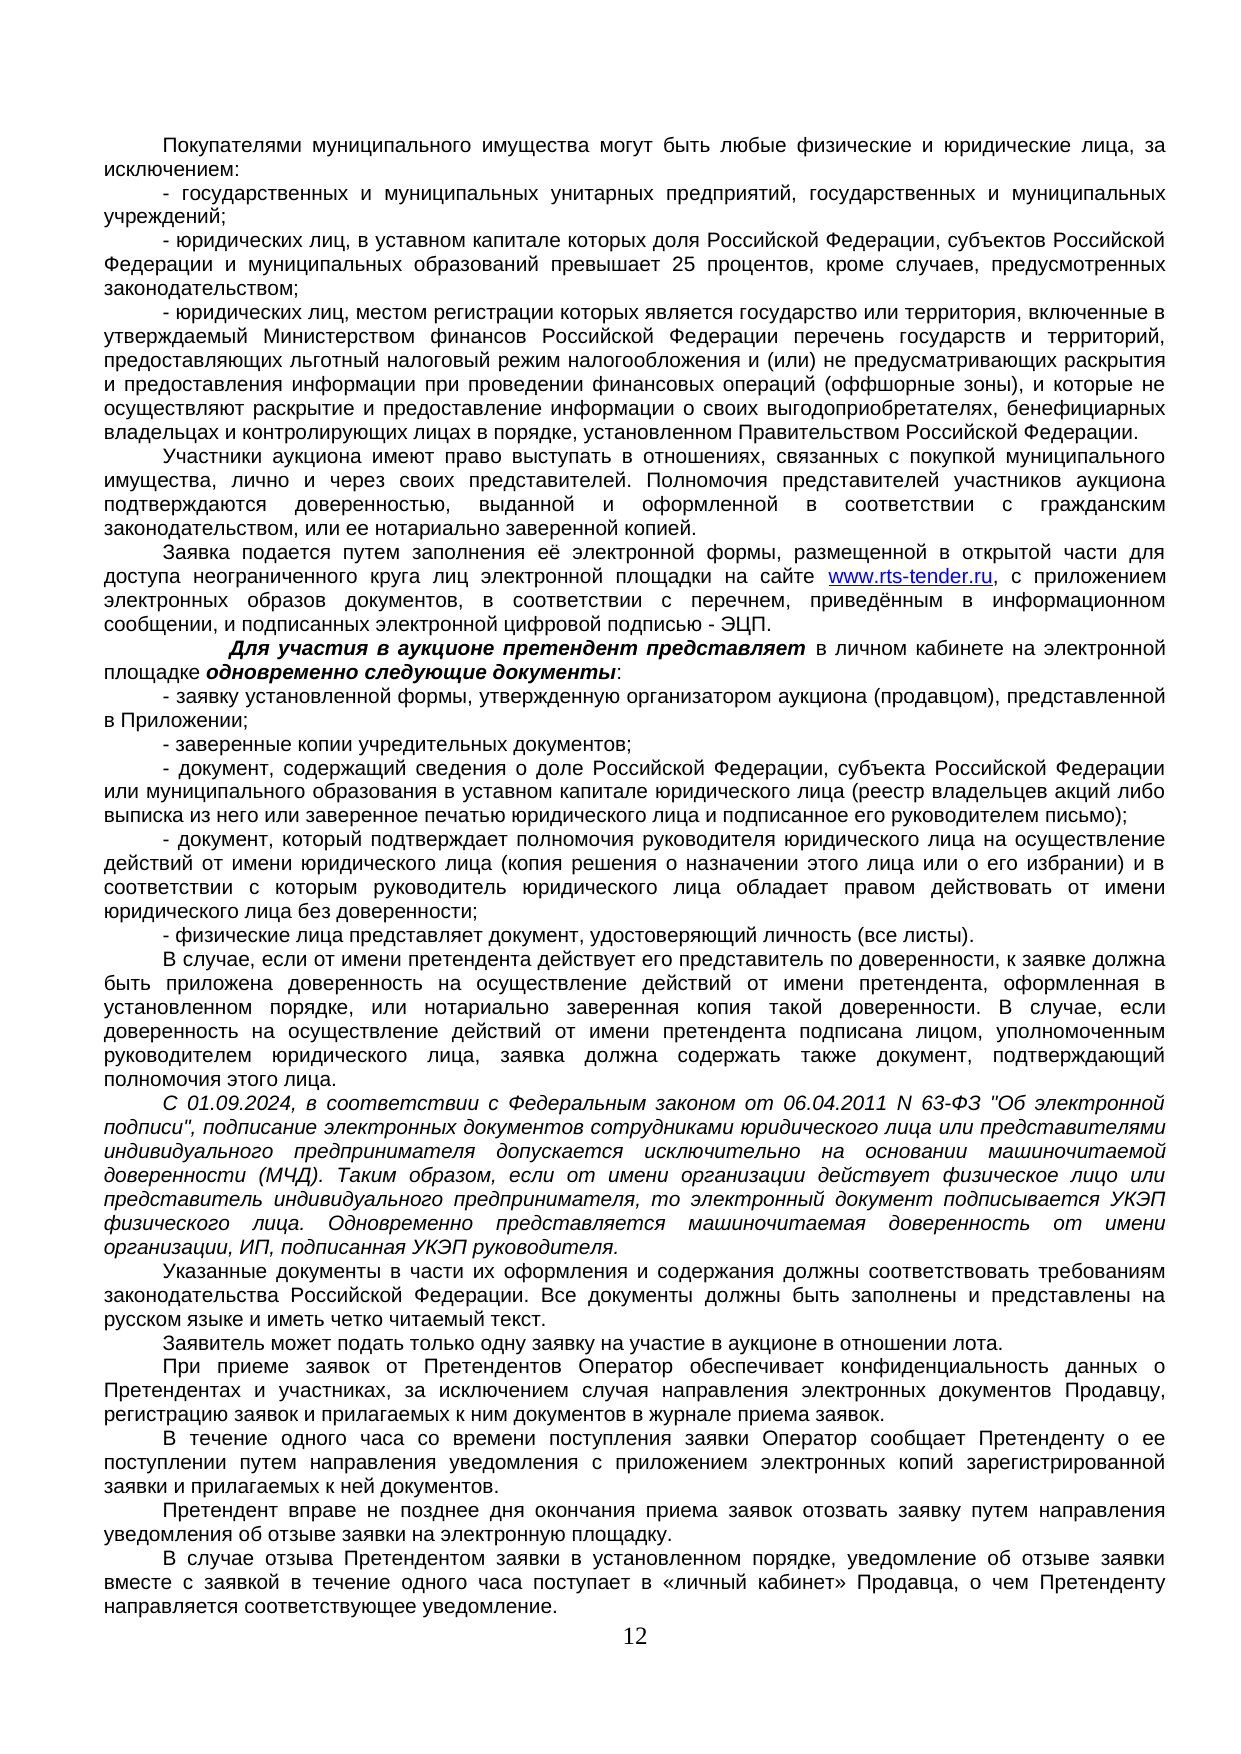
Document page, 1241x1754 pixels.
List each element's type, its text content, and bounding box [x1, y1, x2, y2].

text - государственных и муниципальных унитарных предприятий, государственных и муниципальных учреждений; [103, 180, 1167, 228]
text Заявитель может подать только одну заявку на участие в аукционе в отношении лота. [103, 1330, 1167, 1354]
text - заявку установленной формы, утвержденную организатором аукциона (продавцом), представленной в Приложении; [103, 683, 1167, 731]
text Претендент вправе не позднее дня окончания приема заявок отозвать заявку путем направления уведомления об отзыве заявки на электронную площадку. [103, 1498, 1167, 1546]
text С 01.09.2024, в соответствии с Федеральным законом от 06.04.2011 N 63-ФЗ "Об электронной подписи", подписание электронных документов сотрудниками юридического лица или представителями индивидуального предпринимателя допускается исключительно на основании машиночитаемой доверенности (МЧД). Таким образом, если от имени организации действует физическое лицо или представитель индивидуального предпринимателя, то электронный документ подписывается УКЭП физического лица. Одновременно представляется машиночитаемая доверенность от имени организации, ИП, подписанная УКЭП руководителя. [103, 1091, 1167, 1258]
text Для участия в аукционе претендент представляет в личном кабинете на электронной площадке одновременно следующие документы: [103, 636, 1167, 683]
text - физические лица представляет документ, удостоверяющий личность (все листы). [103, 923, 1167, 947]
text - заверенные копии учредительных документов; [103, 731, 1167, 755]
text - документ, который подтверждает полномочия руководителя юридического лица на осуществление действий от имени юридического лица (копия решения о назначении этого лица или о его избрании) и в соответствии с которым руководитель юридического лица обладает правом действовать от имени юридического лица без доверенности; [103, 827, 1167, 923]
text В течение одного часа со времени поступления заявки Оператор сообщает Претенденту о ее поступлении путем направления уведомления с приложением электронных копий зарегистрированной заявки и прилагаемых к ней документов. [103, 1426, 1167, 1498]
text - юридических лиц, в уставном капитале которых доля Российской Федерации, субъектов Российской Федерации и муниципальных образований превышает 25 процентов, кроме случаев, предусмотренных законодательством; [103, 228, 1167, 300]
text В случае, если от имени претендента действует его представитель по доверенности, к заявке должна быть приложена доверенность на осуществление действий от имени претендента, оформленная в установленном порядке, или нотариально заверенная копия такой доверенности. В случае, если доверенность на осуществление действий от имени претендента подписана лицом, уполномоченным руководителем юридического лица, заявка должна содержать также документ, подтверждающий полномочия этого лица. [103, 947, 1167, 1091]
text - юридических лиц, местом регистрации которых является государство или территория, включенные в утверждаемый Министерством финансов Российской Федерации перечень государств и территорий, предоставляющих льготный налоговый режим налогообложения и (или) не предусматривающих раскрытия и предоставления информации при проведении финансовых операций (оффшорные зоны), и которые не осуществляют раскрытие и предоставление информации о своих выгодоприобретателях, бенефициарных владельцах и контролирующих лицах в порядке, установленном Правительством Российской Федерации. [103, 300, 1167, 444]
text Заявка подается путем заполнения её электронной формы, размещенной в открытой части для доступа неограниченного круга лиц электронной площадки на сайте www.rts-tender.ru, с приложением электронных образов документов, в соответствии с перечнем, приведённым в информационном сообщении, и подписанных электронной цифровой подписью - ЭЦП. [103, 540, 1167, 636]
text Участники аукциона имеют право выступать в отношениях, связанных с покупкой муниципального имущества, лично и через своих представителей. Полномочия представителей участников аукциона подтверждаются доверенностью, выданной и оформленной в соответствии с гражданским законодательством, или ее нотариально заверенной копией. [103, 444, 1167, 540]
text Покупателями муниципального имущества могут быть любые физические и юридические лица, за исключением: [103, 132, 1167, 180]
text В случае отзыва Претендентом заявки в установленном порядке, уведомление об отзыве заявки вместе с заявкой в течение одного часа поступает в «личный кабинет» Продавца, о чем Претенденту направляется соответствующее уведомление. [103, 1546, 1167, 1618]
text Указанные документы в части их оформления и содержания должны соответствовать требованиям законодательства Российской Федерации. Все документы должны быть заполнены и представлены на русском языке и иметь четко читаемый текст. [103, 1258, 1167, 1330]
text При приеме заявок от Претендентов Оператор обеспечивает конфиденциальность данных о Претендентах и участниках, за исключением случая направления электронных документов Продавцу, регистрацию заявок и прилагаемых к ним документов в журнале приема заявок. [103, 1354, 1167, 1426]
text - документ, содержащий сведения о доле Российской Федерации, субъекта Российской Федерации или муниципального образования в уставном капитале юридического лица (реестр владельцев акций либо выписка из него или заверенное печатью юридического лица и подписанное его руководителем письмо); [103, 755, 1167, 827]
